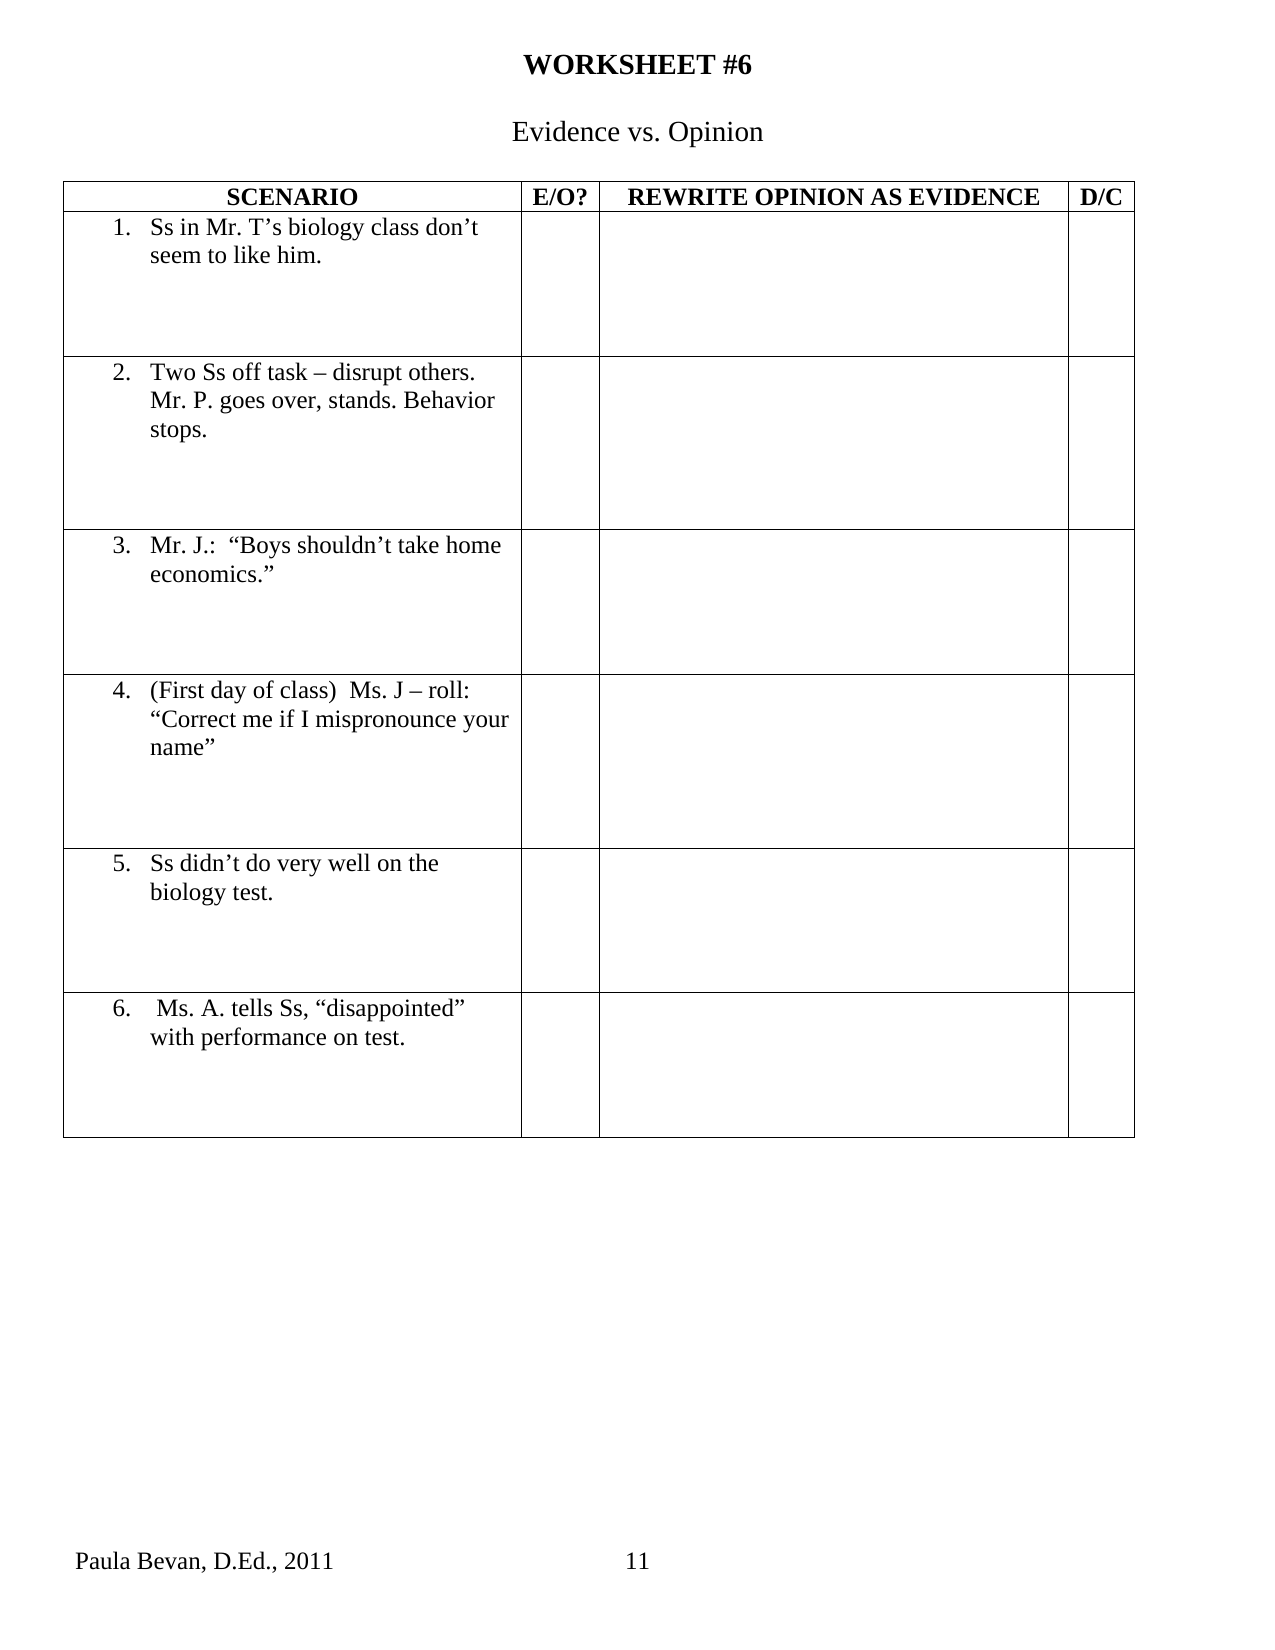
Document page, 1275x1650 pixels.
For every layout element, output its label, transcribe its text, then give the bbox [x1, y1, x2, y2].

table_cell [600, 993, 1068, 1137]
table_header SCENARIO [64, 182, 521, 211]
table_cell [600, 849, 1068, 992]
table_cell [600, 530, 1068, 674]
table_cell [1069, 357, 1134, 529]
table_cell [1069, 849, 1134, 992]
table_cell [1069, 993, 1134, 1137]
text WORKSHEET #6 [75, 47, 1200, 80]
table_cell Ms. A. tells Ss, “disappointed” with performance on test. [64, 993, 521, 1137]
table_cell [600, 357, 1068, 529]
table_cell [1069, 530, 1134, 674]
table_cell Two Ss off task – disrupt others. Mr. P. goes over, stands. Behavior stops. [64, 357, 521, 529]
table_cell [522, 849, 599, 992]
table_header D/C [1069, 182, 1134, 211]
table_cell [1069, 675, 1134, 847]
table_cell (First day of class) Ms. J – roll: “Correct me if I mispronounce your name” [64, 675, 521, 847]
table_cell [522, 530, 599, 674]
table_cell Ss didn’t do very well on the biology test. [64, 849, 521, 992]
table_cell [522, 357, 599, 529]
table_cell [522, 212, 599, 356]
table_cell [522, 675, 599, 847]
table_header E/O? [522, 182, 599, 211]
table_cell [600, 212, 1068, 356]
table_header REWRITE OPINION AS EVIDENCE [600, 182, 1068, 211]
table_cell Ss in Mr. T’s biology class don’t seem to like him. [64, 212, 521, 356]
table_cell [1069, 212, 1134, 356]
table_cell Mr. J.: “Boys shouldn’t take home economics.” [64, 530, 521, 674]
text Evidence vs. Opinion [75, 114, 1200, 147]
table_cell [600, 675, 1068, 847]
table_cell [522, 993, 599, 1137]
